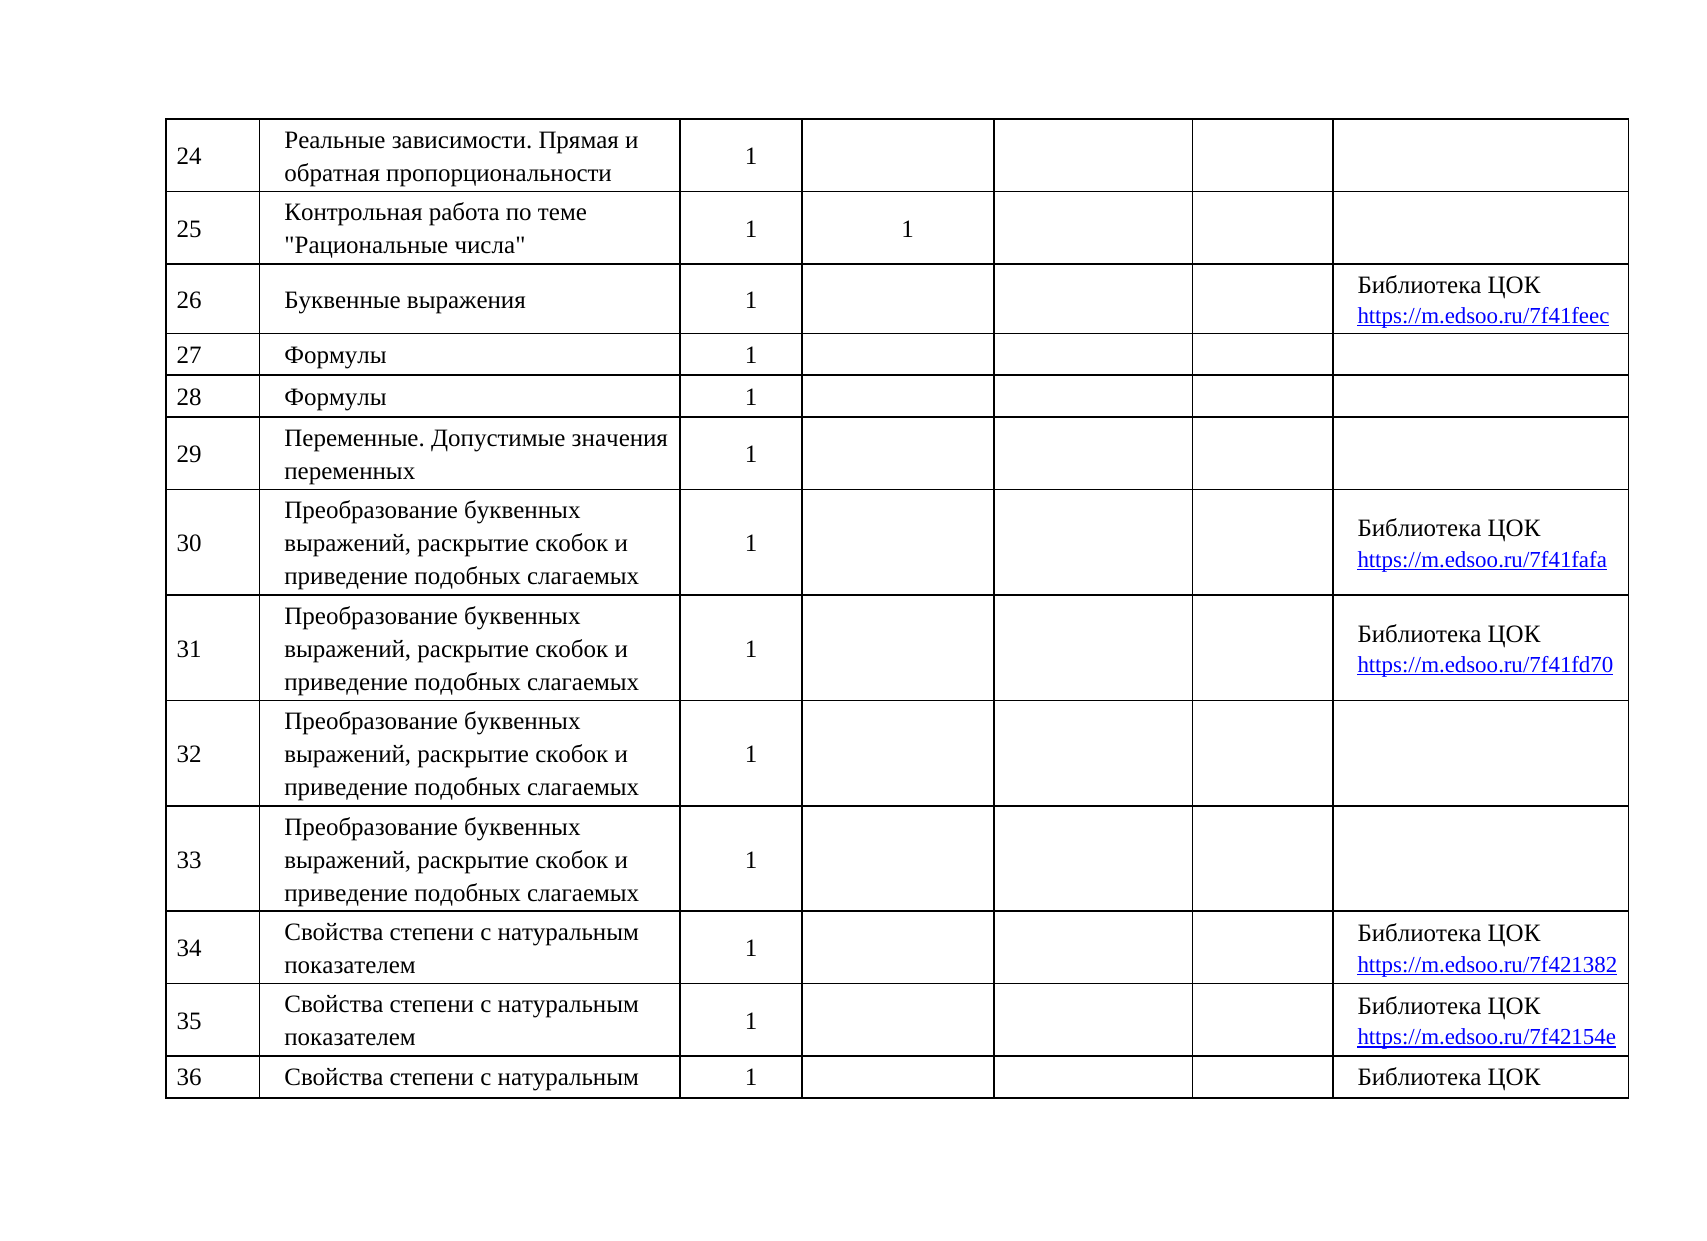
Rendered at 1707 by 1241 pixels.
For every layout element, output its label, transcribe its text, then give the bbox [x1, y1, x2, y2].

table_cell [803, 334, 993, 374]
table_cell 1 [681, 807, 801, 910]
table_cell [803, 701, 993, 805]
table_cell 30 [167, 490, 259, 594]
table_cell [1193, 1057, 1332, 1097]
table_cell 1 [681, 265, 801, 332]
table_cell Библиотека ЦОК https://m.edsoo.ru/7f41fafa [1334, 490, 1628, 594]
table_cell [995, 418, 1192, 489]
table_cell [1193, 912, 1332, 983]
table_cell [803, 120, 993, 191]
table_cell 1 [681, 596, 801, 699]
table_cell [1334, 192, 1628, 263]
table_cell 27 [167, 334, 259, 374]
table_cell Библиотека ЦОК https://m.edsoo.ru/7f421382 [1334, 912, 1628, 983]
table_cell [803, 807, 993, 910]
table_cell [1193, 596, 1332, 699]
table_cell [803, 490, 993, 594]
table_cell [803, 912, 993, 983]
table_cell 34 [167, 912, 259, 983]
table_cell [1193, 192, 1332, 263]
table_cell Библиотека ЦОК https://m.edsoo.ru/7f41fd70 [1334, 596, 1628, 699]
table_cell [260, 120, 679, 191]
table_cell 32 [167, 701, 259, 805]
table_cell [995, 701, 1192, 805]
table_cell 1 [681, 1057, 801, 1097]
table_cell [995, 1057, 1192, 1097]
table_cell 1 [681, 984, 801, 1055]
table_cell [803, 596, 993, 699]
table_cell Преобразование буквенных выражений, раскрытие скобок и приведение подобных слагаемых [260, 701, 679, 805]
table_cell [1193, 984, 1332, 1055]
table_cell 28 [167, 376, 259, 416]
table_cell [260, 1057, 679, 1097]
table_cell 1 [681, 376, 801, 416]
table_cell Переменные. Допустимые значения переменных [260, 418, 679, 489]
table_cell [1334, 120, 1628, 191]
table_cell [995, 596, 1192, 699]
table_cell [803, 984, 993, 1055]
table_cell 36 [167, 1057, 259, 1097]
table_cell Преобразование буквенных выражений, раскрытие скобок и приведение подобных слагаемых [260, 490, 679, 594]
table_cell Библиотека ЦОК https://m.edsoo.ru/7f42154e [1334, 984, 1628, 1055]
table_cell [1334, 376, 1628, 416]
table_cell [995, 984, 1192, 1055]
table_cell [803, 265, 993, 332]
table_cell [1193, 376, 1332, 416]
table_cell [1193, 334, 1332, 374]
table_cell [803, 376, 993, 416]
table_cell 1 [681, 912, 801, 983]
table_cell [1193, 701, 1332, 805]
table_cell [1193, 265, 1332, 332]
table_cell [1334, 807, 1628, 910]
table_cell 1 [681, 701, 801, 805]
table_cell 1 [681, 418, 801, 489]
table_cell Контрольная работа по теме "Рациональные числа" [260, 192, 679, 263]
table_cell 35 [167, 984, 259, 1055]
table_cell Преобразование буквенных выражений, раскрытие скобок и приведение подобных слагаемых [260, 596, 679, 699]
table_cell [1334, 1057, 1628, 1097]
table_cell [1334, 334, 1628, 374]
table_cell [995, 376, 1192, 416]
table_cell 1 [681, 120, 801, 191]
table_cell [995, 334, 1192, 374]
table_cell Преобразование буквенных выражений, раскрытие скобок и приведение подобных слагаемых [260, 807, 679, 910]
table_cell [995, 120, 1192, 191]
table_cell Формулы [260, 376, 679, 416]
table_cell 1 [681, 334, 801, 374]
table_cell [995, 807, 1192, 910]
table_cell [803, 418, 993, 489]
table_cell [995, 912, 1192, 983]
table_cell [1193, 120, 1332, 191]
table_cell 1 [681, 192, 801, 263]
table_cell Формулы [260, 334, 679, 374]
table_cell [1193, 418, 1332, 489]
table_cell [995, 490, 1192, 594]
table_cell 26 [167, 265, 259, 332]
table_cell Библиотека ЦОК https://m.edsoo.ru/7f41feec [1334, 265, 1628, 332]
table_cell 25 [167, 192, 259, 263]
table_cell 1 [803, 192, 993, 263]
table_cell [1193, 490, 1332, 594]
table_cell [260, 984, 679, 1055]
table_cell [1334, 418, 1628, 489]
table_cell 29 [167, 418, 259, 489]
table_cell Свойства степени с натуральным показателем [260, 912, 679, 983]
table_cell 33 [167, 807, 259, 910]
table_cell 1 [681, 490, 801, 594]
table_cell Буквенные выражения [260, 265, 679, 332]
table_cell [995, 192, 1192, 263]
table_cell 24 [167, 120, 259, 191]
table_cell 31 [167, 596, 259, 699]
table_cell [1334, 701, 1628, 805]
table_cell [803, 1057, 993, 1097]
table_cell [995, 265, 1192, 332]
table_cell [1193, 807, 1332, 910]
